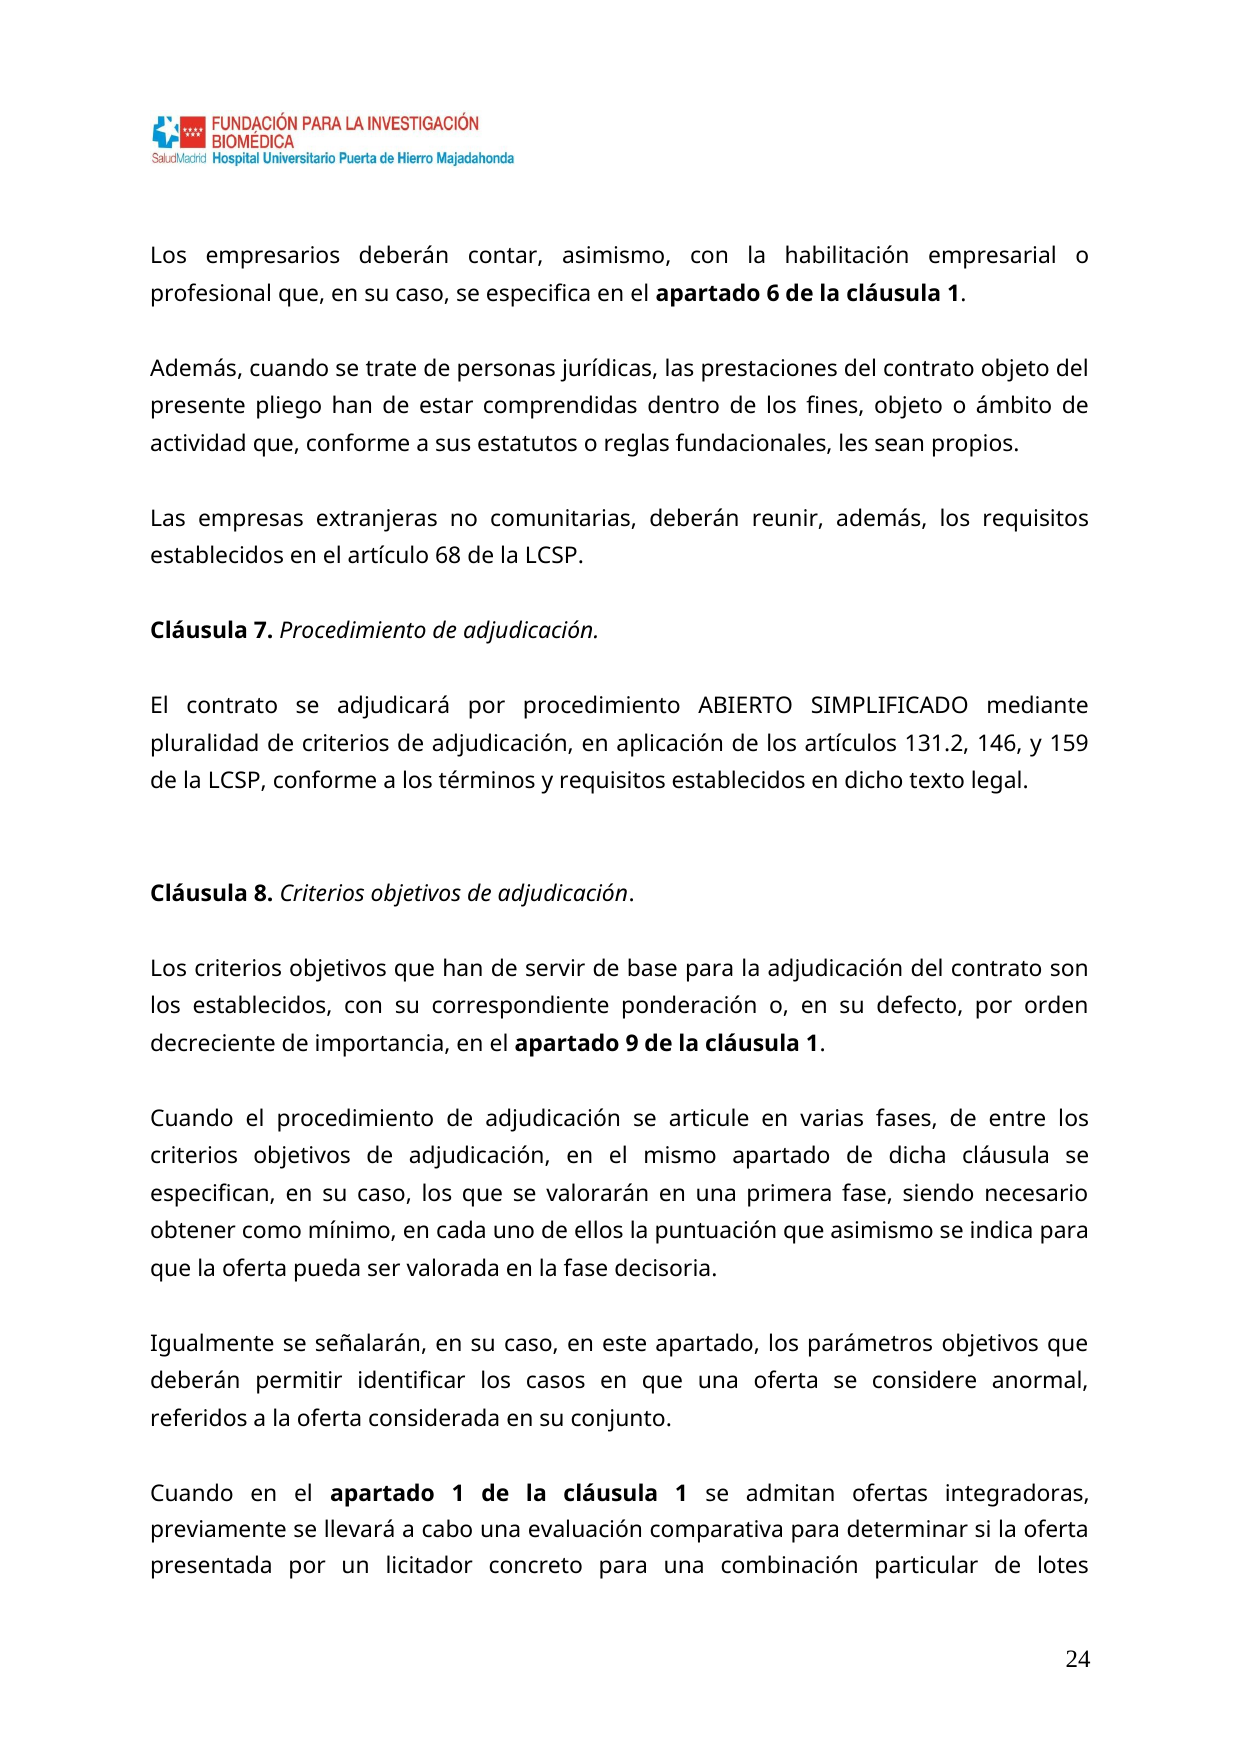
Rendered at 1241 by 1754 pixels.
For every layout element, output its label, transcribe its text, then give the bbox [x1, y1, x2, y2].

text Igualmente se señalarán, en su caso, en este apartado, los parámetros objetivos que deberán permitir identificar los casos en que una oferta se considere anormal, referidos a la oferta considerada en su conjunto. [150, 1327, 1090, 1433]
text El contrato se adjudicará por procedimiento ABIERTO SIMPLIFICADO mediante pluralidad de criterios de adjudicación, en aplicación de los artículos 131.2, 146, y 159 de la LCSP, conforme a los términos y requisitos establecidos en dicho texto legal. [150, 689, 1090, 795]
text Además, cuando se trate de personas jurídicas, las prestaciones del contrato objeto del presente pliego han de estar comprendidas dentro de los fines, objeto o ámbito de actividad que, conforme a sus estatutos o reglas fundacionales, les sean propios. [150, 352, 1090, 458]
text Los criterios objetivos que han de servir de base para la adjudicación del contrato son los establecidos, con su correspondiente ponderación o, en su defecto, por orden decreciente de importancia, en el apartado 9 de la cláusula 1. [150, 952, 1090, 1058]
text Cuando el procedimiento de adjudicación se articule en varias fases, de entre los criterios objetivos de adjudicación, en el mismo apartado de dicha cláusula se especifican, en su caso, los que se valorarán en una primera fase, siendo necesario obtener como mínimo, en cada uno de ellos la puntuación que asimismo se indica para que la oferta pueda ser valorada en la fase decisoria. [150, 1102, 1090, 1283]
text Cláusula 8. Criterios objetivos de adjudicación. [150, 877, 1090, 908]
text Los empresarios deberán contar, asimismo, con la habilitación empresarial o profesional que, en su caso, se especifica en el apartado 6 de la cláusula 1. [150, 239, 1090, 308]
text Cláusula 7. Procedimiento de adjudicación. [150, 614, 1090, 645]
text Las empresas extranjeras no comunitarias, deberán reunir, además, los requisitos establecidos en el artículo 68 de la LCSP. [150, 502, 1090, 570]
picture [150, 110, 515, 168]
